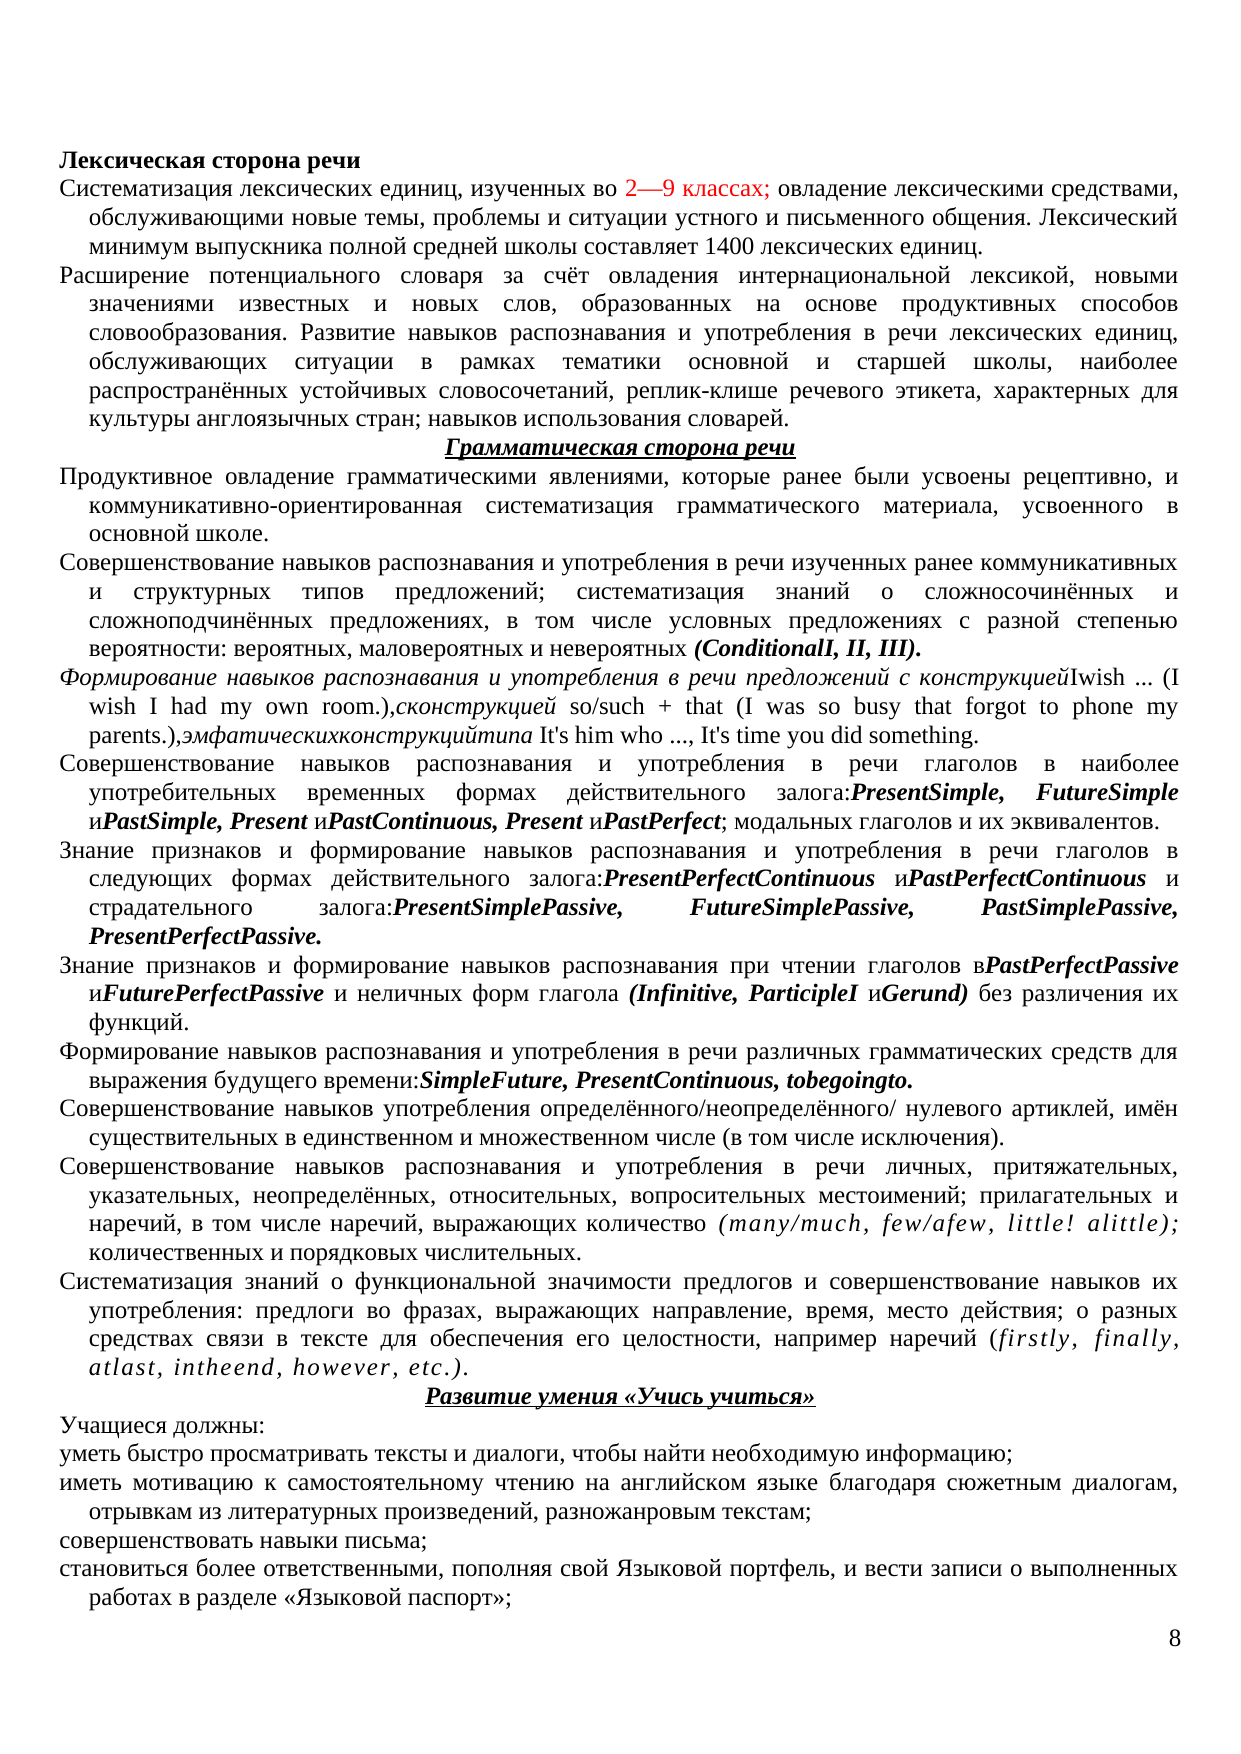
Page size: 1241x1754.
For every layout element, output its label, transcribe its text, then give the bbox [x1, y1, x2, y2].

text Учащиеся должны: [59, 1410, 1181, 1438]
text Формирование навыков распознавания и употребления в речи предложений с конструкциейIwish ... (I wish I had my own room.),сконструкцией so/such + that (I was so busy that forgot to phone my parents.),эмфатическихконструкцийтипа It's him who ..., It's time you did something. [59, 691, 396, 748]
text Систематизация знаний о функциональной значимости предлогов и совершенствование навыков их употребления: предлоги во фразах, выражающих направление, время, место действия; о разных средствах связи в тексте для обеспечения его целостности, например наречий (firstly, finally, atlast, intheend, however, etc.). [59, 1266, 1179, 1381]
text Систематизация лексических единиц, изученных во 2—9 классах; овладение лексическими средствами, обслуживающими новые темы, проблемы и ситуации устного и письменного общения. Лексический минимум выпускника полной средней школы составляет 1400 лексических единиц. [59, 173, 1179, 260]
text становиться более ответственными, пополняя свой Языковой портфель, и вести записи о выполненных работах в разделе «Языковой паспорт»; [59, 1553, 1179, 1611]
text Знание признаков и формирование навыков распознавания и употребления в речи глаголов в следующих формах действительного залога:PresentPerfectContinuous иPastPerfectContinuous и страдательного залога:PresentSimplePassive, FutureSimplePassive, PastSimplePassive, PresentPerfectPassive. [59, 835, 1179, 950]
text Совершенствование навыков употребления определённого/неопределённого/ нулевого артиклей, имён существительных в единственном и множественном числе (в том числе исключения). [59, 1093, 1179, 1151]
text Развитие умения «Учись учиться» [59, 1381, 1181, 1410]
text Совершенствование навыков распознавания и употребления в речи личных, притяжательных, указательных, неопределённых, относительных, вопросительных местоимений; прилагательных и наречий, в том числе наречий, выражающих количество (many/much, few/afew, little! alittle); количественных и порядковых числительных. [59, 1151, 1179, 1266]
text Продуктивное овладение грамматическими явлениями, которые ранее были усвоены рецептивно, и коммуникативно-ориентированная систематизация грамматического материала, усвоенного в основной школе. [59, 461, 1179, 547]
text уметь быстро просматривать тексты и диалоги, чтобы найти необходимую информацию; [59, 1438, 1179, 1467]
text Формирование навыков распознавания и употребления в речи различных грамматических средств для выражения будущего времени:SimpleFuture, PresentContinuous, tobegoingto. [59, 1036, 1179, 1093]
text совершенствовать навыки письма; [59, 1525, 1179, 1553]
text иметь мотивацию к самостоятельному чтению на английском языке благодаря сюжетным диалогам, отрывкам из литературных произведений, разножанровым текстам; [59, 1467, 1179, 1525]
text Грамматическая сторона речи [59, 432, 1181, 461]
text Расширение потенциального словаря за счёт овладения интернациональной лексикой, новыми значениями известных и новых слов, образованных на основе продуктивных способов словообразования. Развитие навыков распознавания и употребления в речи лексических единиц, обслуживающих ситуации в рамках тематики основной и старшей школы, наиболее распространённых устойчивых словосочетаний, реплик-клише речевого этикета, характерных для культуры англоязычных стран; навыков использования словарей. [59, 260, 1179, 432]
text Совершенствование навыков распознавания и употребления в речи изученных ранее коммуникативных и структурных типов предложений; систематизация знаний о сложносочинённых и сложноподчинённых предложениях, в том числе условных предложениях с разной степенью вероятности: вероятных, маловероятных и невероятных (ConditionalI, II, III). [59, 547, 1179, 662]
text Знание признаков и формирование навыков распознавания при чтении глаголов вPastPerfectPassive иFuturePerfectPassive и неличных форм глагола (Infinitive, ParticipleI иGerund) без различения их функций. [59, 950, 1179, 1036]
text Лексическая сторона речи [59, 145, 1181, 173]
text Формирование навыков распознавания и употребления в речи предложений с конструкциейIwish ... (I wish I had my own room.),сконструкцией so/such + that (I was so busy that forgot to phone my parents.),эмфатическихконструкцийтипа It's him who ..., It's time you did something. [533, 662, 1179, 748]
text Совершенствование навыков распознавания и употребления в речи глаголов в наиболее употребительных временных формах действительного залога:PresentSimple, FutureSimple иPastSimple, Present иPastContinuous, Present иPastPerfect; модальных глаголов и их эквивалентов. [59, 748, 1179, 835]
